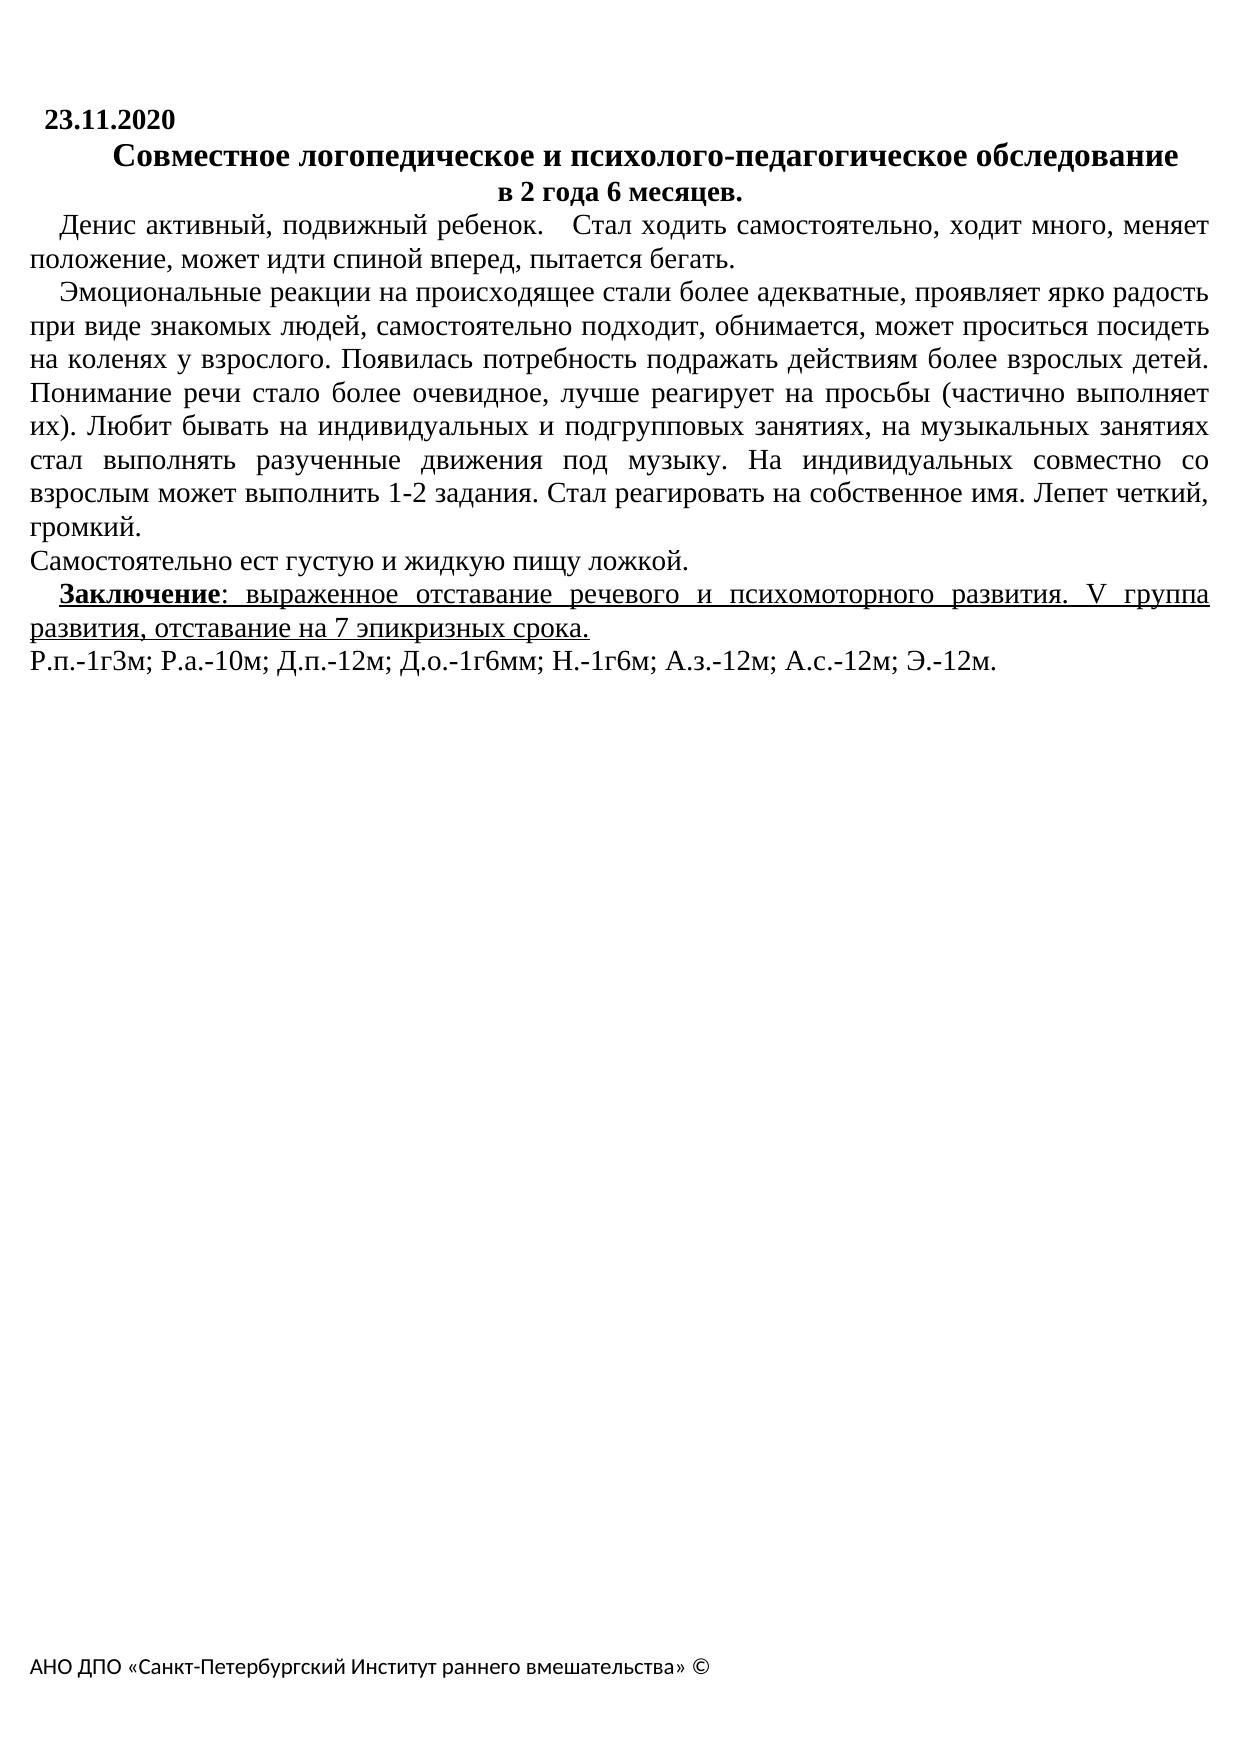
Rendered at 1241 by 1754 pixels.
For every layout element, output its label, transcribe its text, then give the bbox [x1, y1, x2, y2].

text Самостоятельно ест густую и жидкую пищу ложкой. [29, 543, 1211, 576]
text Эмоциональные реакции на происходящее стали более адекватные, проявляет ярко радость при виде знакомых людей, самостоятельно подходит, обнимается, может проситься посидеть на коленях у взрослого. Появилась потребность подражать действиям более взрослых детей. Понимание речи стало более очевидное, лучше реагирует на просьбы (частично выполняет их). Любит бывать на индивидуальных и подгрупповых занятиях, на музыкальных занятиях стал выполнять разученные движения под музыку. На индивидуальных совместно со взрослым может выполнить 1-2 задания. Стал реагировать на собственное имя. Лепет четкий, громкий. [29, 274, 1211, 543]
text в 2 года 6 месяцев. [29, 174, 1211, 207]
text Заключение: выраженное отставание речевого и психомоторного развития. V группа развития, отставание на 7 эпикризных срока. [29, 576, 1211, 643]
text Денис активный, подвижный ребенок. Стал ходить самостоятельно, ходит много, меняет положение, может идти спиной вперед, пытается бегать. [29, 207, 1211, 274]
text 23.11.2020 [29, 102, 1211, 135]
text Совместное логопедическое и психолого-педагогическое обследование [29, 135, 1211, 174]
text Р.п.-1г3м; Р.а.-10м; Д.п.-12м; Д.о.-1г6мм; Н.-1г6м; А.з.-12м; А.с.-12м; Э.-12м. [29, 643, 1211, 677]
